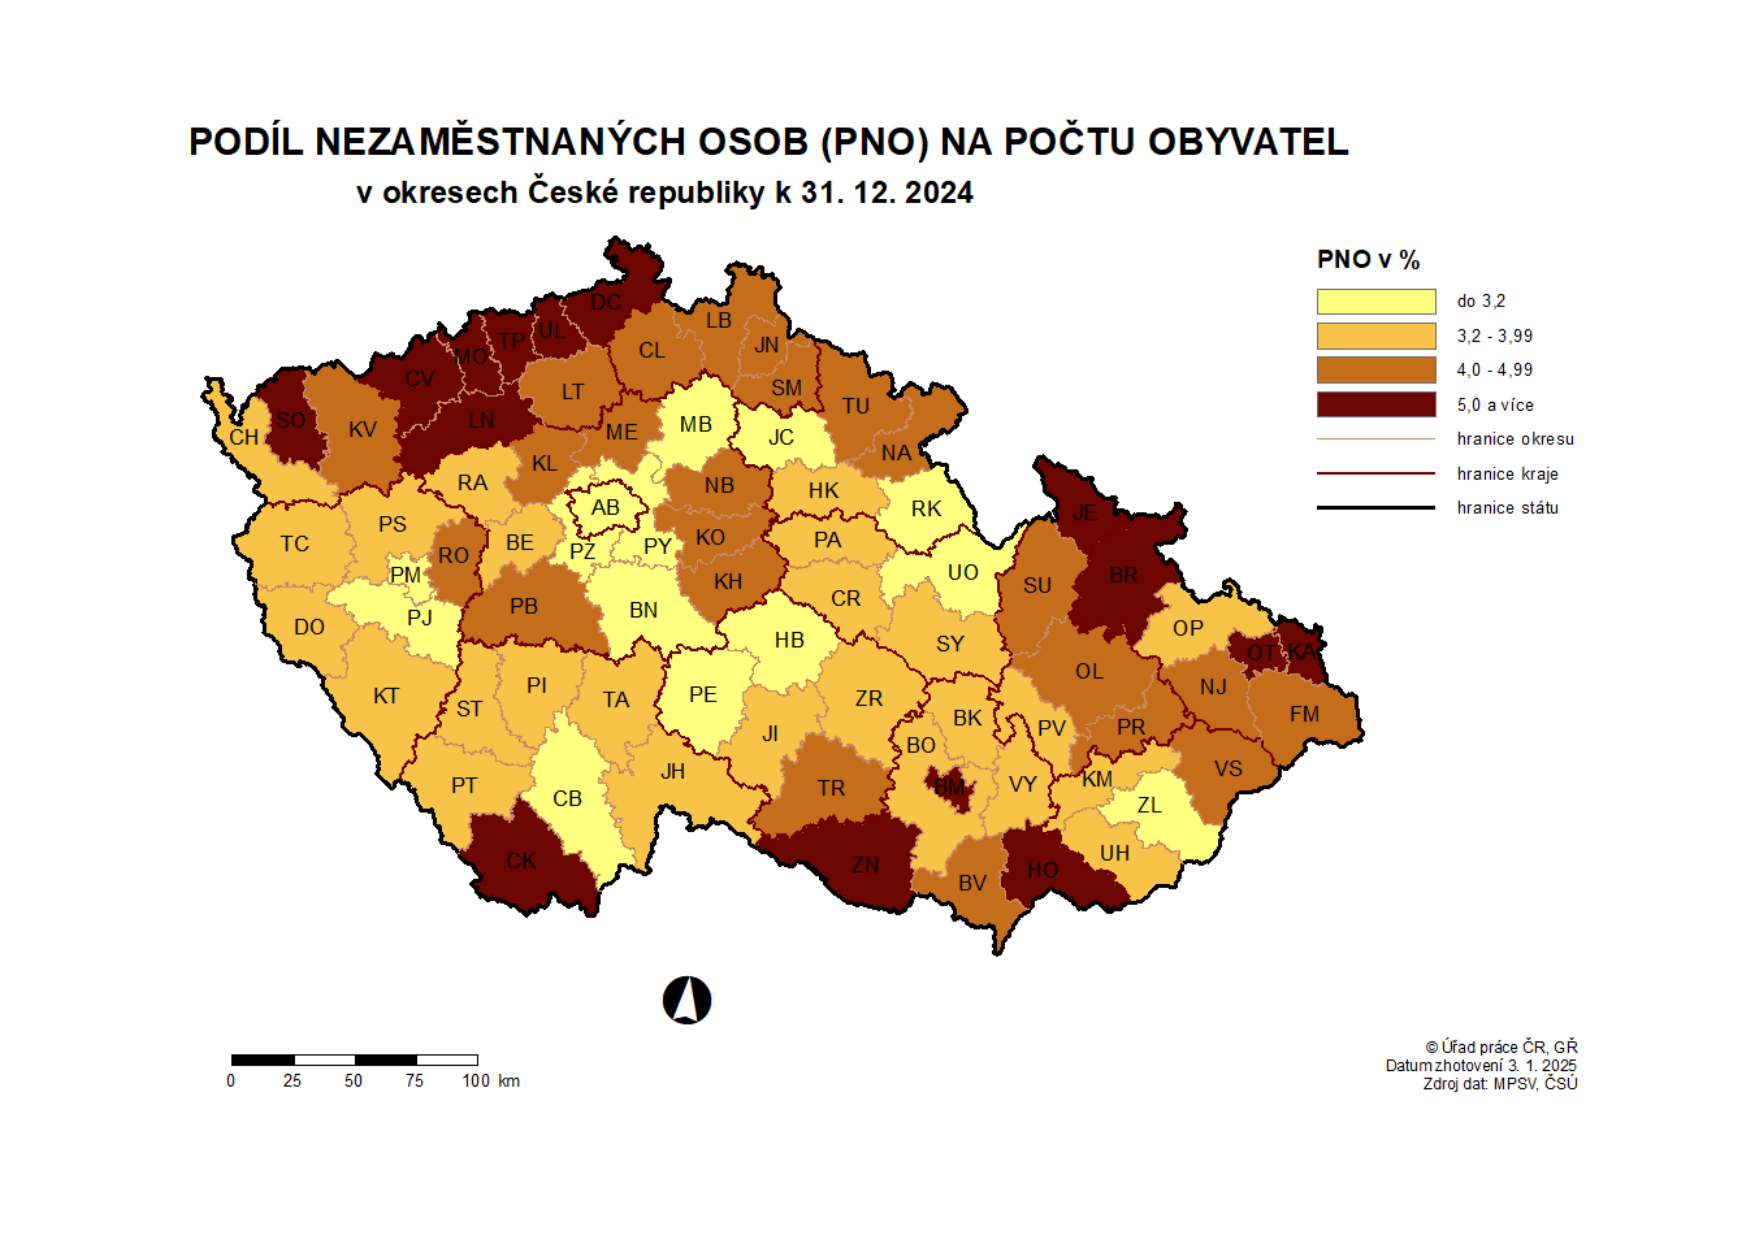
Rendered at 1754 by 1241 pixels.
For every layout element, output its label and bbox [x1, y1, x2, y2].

picture [147, 103, 1607, 1135]
